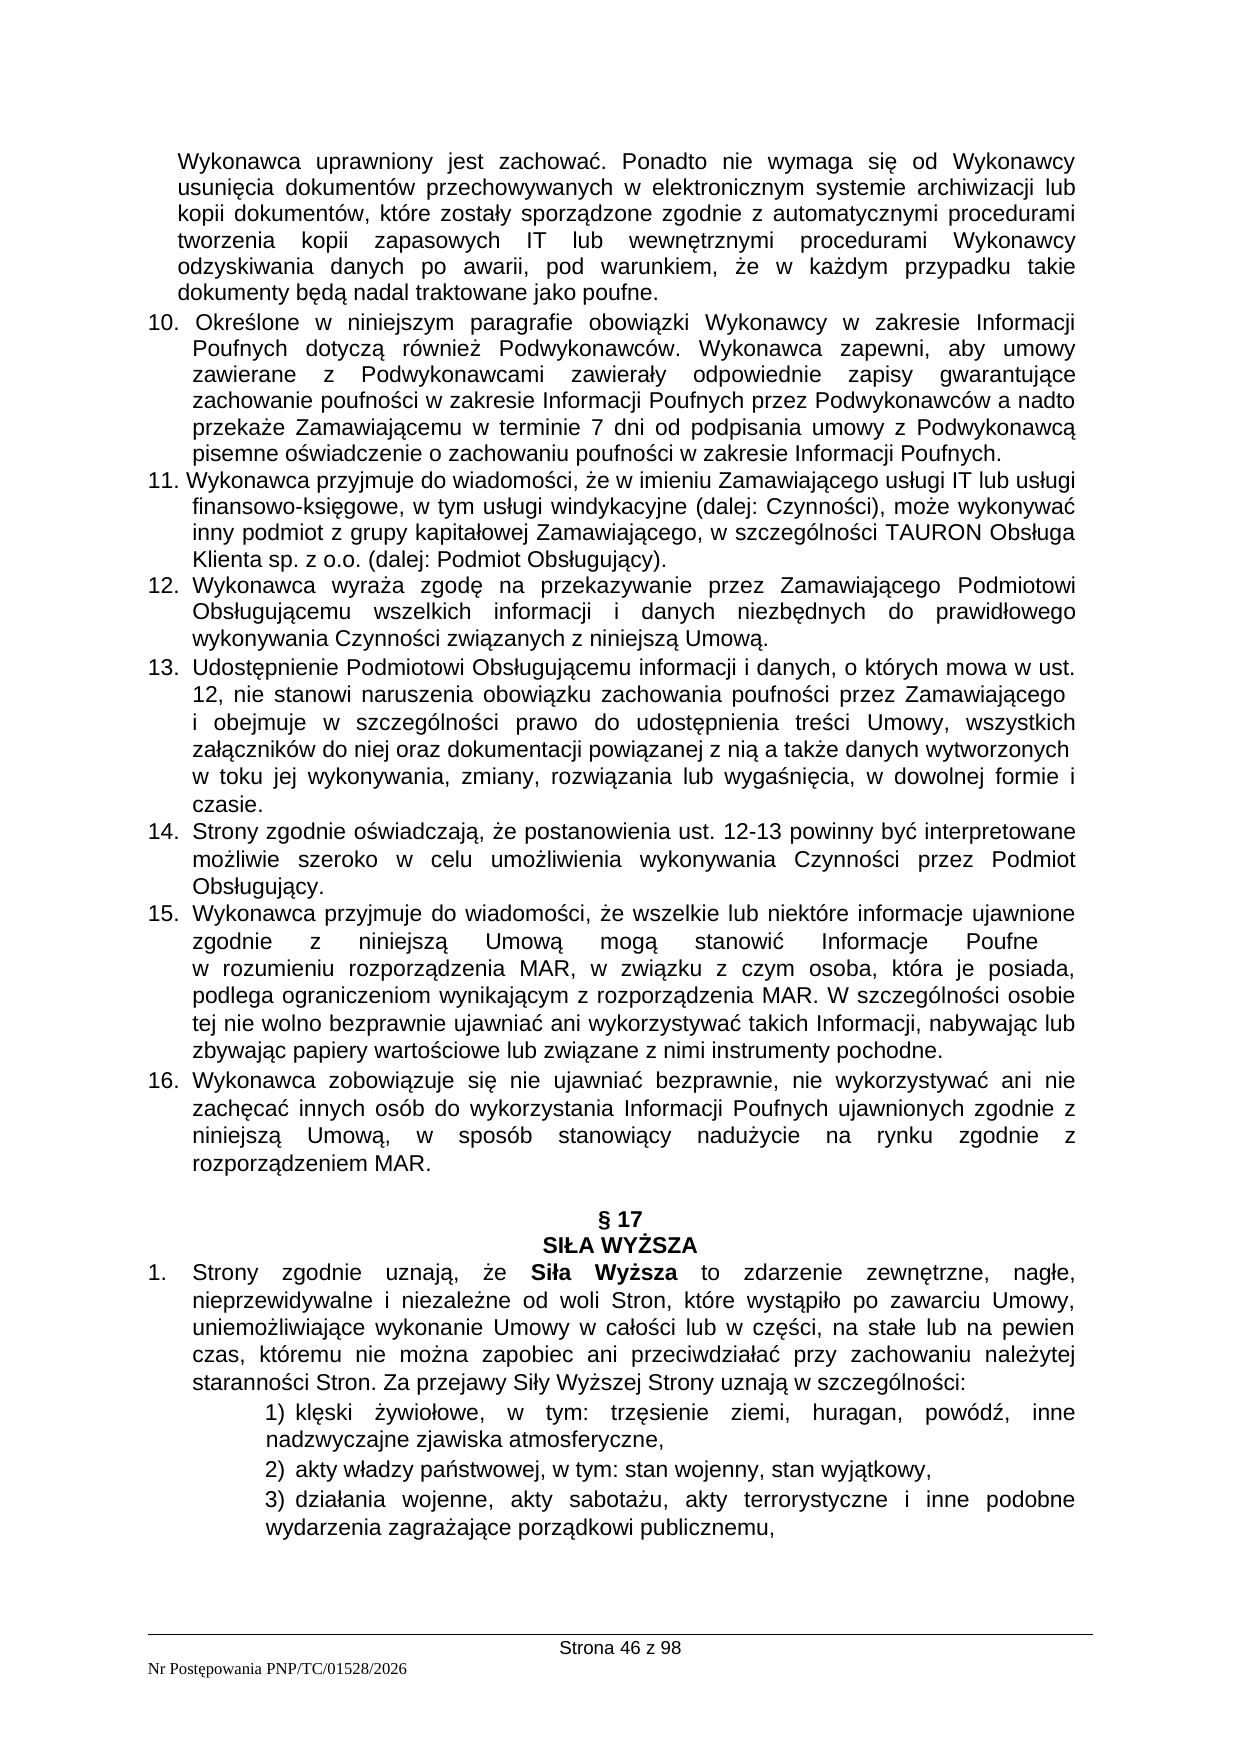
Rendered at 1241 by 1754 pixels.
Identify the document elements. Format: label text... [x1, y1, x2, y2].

list Strony zgodnie oświadczają, że postanowienia ust. 12-13 powinny być interpretowane możliwie szeroko w celu umożliwienia wykonywania Czynności przez Podmiot Obsługujący. [148, 818, 1076, 899]
text § 17 [148, 1206, 1093, 1232]
text 12. Wykonawca wyraża zgodę na przekazywanie przez Zamawiającego Podmiotowi Obsługującemu wszelkich informacji i danych niezbędnych do prawidłowego wykonywania Czynności związanych z niniejszą Umową. [148, 572, 1076, 651]
text 11. Wykonawca przyjmuje do wiadomości, że w imieniu Zamawiającego usługi IT lub usługi finansowo-księgowe, w tym usługi windykacyjne (dalej: Czynności), może wykonywać inny podmiot z grupy kapitałowej Zamawiającego, w szczególności TAURON Obsługa Klienta sp. z o.o. (dalej: Podmiot Obsługujący). [148, 467, 1076, 572]
list Strony zgodnie uznają, że Siła Wyższa to zdarzenie zewnętrzne, nagłe, nieprzewidywalne i niezależne od woli Stron, które wystąpiło po zawarciu Umowy, uniemożliwiające wykonanie Umowy w całości lub w części, na stałe lub na pewien czas, któremu nie można zapobiec ani przeciwdziałać przy zachowaniu należytej staranności Stron. Za przejawy Siły Wyższej Strony uznają w szczególności: [148, 1259, 1076, 1395]
list Wykonawca przyjmuje do wiadomości, że wszelkie lub niektóre informacje ujawnione zgodnie z niniejszą Umową mogą stanowić Informacje Poufne w rozumieniu rozporządzenia MAR, w związku z czym osoba, która je posiada, podlega ograniczeniom wynikającym z rozporządzenia MAR. W szczególności osobie tej nie wolno bezprawnie ujawniać ani wykorzystywać takich Informacji, nabywając lub zbywając papiery wartościowe lub związane z nimi instrumenty pochodne. [148, 900, 1076, 1064]
list działania wojenne, akty sabotażu, akty terrorystyczne i inne podobne wydarzenia zagrażające porządkowi publicznemu, [264, 1486, 1076, 1540]
list klęski żywiołowe, w tym: trzęsienie ziemi, huragan, powódź, inne nadzwyczajne zjawiska atmosferyczne, [264, 1399, 1076, 1452]
text SIŁA WYŻSZA [148, 1232, 1093, 1259]
list Udostępnienie Podmiotowi Obsługującemu informacji i danych, o których mowa w ust. 12, nie stanowi naruszenia obowiązku zachowania poufności przez Zamawiającego i obejmuje w szczególności prawo do udostępnienia treści Umowy, wszystkich załączników do niej oraz dokumentacji powiązanej z nią a także danych wytworzonych w toku jej wykonywania, zmiany, rozwiązania lub wygaśnięcia, w dowolnej formie i czasie. [148, 654, 1076, 817]
list akty władzy państwowej, w tym: stan wojenny, stan wyjątkowy, [264, 1456, 1076, 1482]
list Wykonawca zobowiązuje się nie ujawniać bezprawnie, nie wykorzystywać ani nie zachęcać innych osób do wykorzystania Informacji Poufnych ujawnionych zgodnie z niniejszą Umową, w sposób stanowiący nadużycie na rynku zgodnie z rozporządzeniem MAR. [148, 1067, 1076, 1176]
text 10. Określone w niniejszym paragrafie obowiązki Wykonawcy w zakresie Informacji Poufnych dotyczą również Podwykonawców. Wykonawca zapewni, aby umowy zawierane z Podwykonawcami zawierały odpowiednie zapisy gwarantujące zachowanie poufności w zakresie Informacji Poufnych przez Podwykonawców a nadto przekaże Zamawiającemu w terminie 7 dni od podpisania umowy z Podwykonawcą pisemne oświadczenie o zachowaniu poufności w zakresie Informacji Poufnych. [148, 308, 1076, 467]
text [148, 148, 1076, 306]
